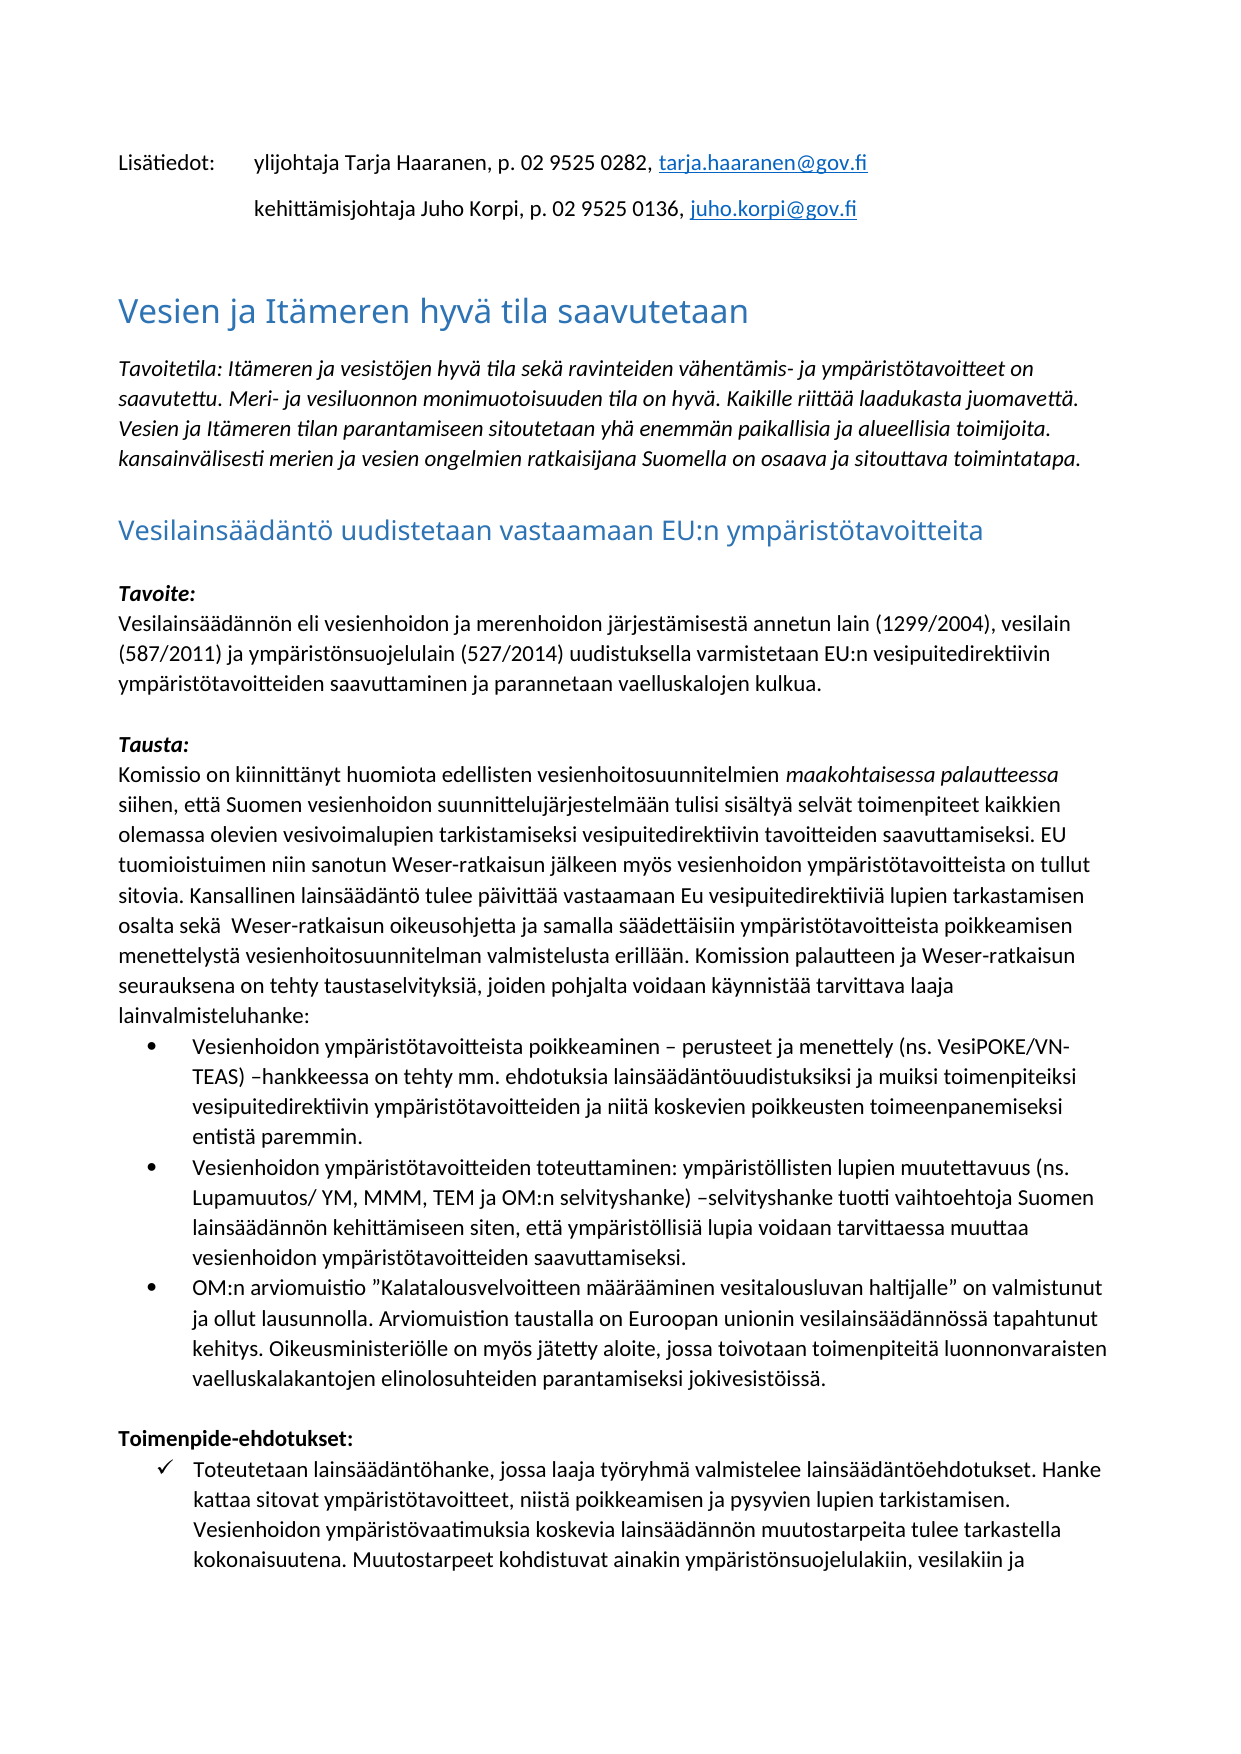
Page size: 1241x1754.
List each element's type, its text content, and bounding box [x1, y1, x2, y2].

text Tausta: [118, 730, 1122, 758]
text Vesien ja Itämeren hyvä tila saavutetaan [118, 288, 1122, 334]
list Vesienhoidon ympäristötavoitteista poikkeaminen – perusteet ja menettely (ns. VesiPOKE/VN-TEAS) –hankkeessa on tehty mm. ehdotuksia lainsäädäntöuudistuksiksi ja muiksi toimenpiteiksi vesipuitedirektiivin ympäristötavoitteiden ja niitä koskevien poikkeusten toimeenpanemiseksi entistä paremmin. [148, 1032, 1122, 1150]
text Vesilainsäädännön eli vesienhoidon ja merenhoidon järjestämisestä annetun lain (1299/2004), vesilain (587/2011) ja ympäristönsuojelulain (527/2014) uudistuksella varmistetaan EU:n vesipuitedirektiivin ympäristötavoitteiden saavuttaminen ja parannetaan vaelluskalojen kulkua. [118, 609, 1122, 697]
text Komissio on kiinnittänyt huomiota edellisten vesienhoitosuunnitelmien maakohtaisessa palautteessa siihen, että Suomen vesienhoidon suunnittelujärjestelmään tulisi sisältyä selvät toimenpiteet kaikkien olemassa olevien vesivoimalupien tarkistamiseksi vesipuitedirektiivin tavoitteiden saavuttamiseksi. EU tuomioistuimen niin sanotun Weser-ratkaisun jälkeen myös vesienhoidon ympäristötavoitteista on tullut sitovia. Kansallinen lainsäädäntö tulee päivittää vastaamaan Eu vesipuitedirektiiviä lupien tarkastamisen osalta sekä Weser-ratkaisun oikeusohjetta ja samalla säädettäisiin ympäristötavoitteista poikkeamisen menettelystä vesienhoitosuunnitelman valmistelusta erillään. Komission palautteen ja Weser-ratkaisun seurauksena on tehty taustaselvityksiä, joiden pohjalta voidaan käynnistää tarvittava laaja lainvalmisteluhanke: [118, 760, 1122, 1029]
text Vesilainsäädäntö uudistetaan vastaamaan EU:n ympäristötavoitteita [118, 512, 1122, 548]
text Toimenpide-ehdotukset: [118, 1424, 1122, 1452]
list OM:n arviomuistio ”Kalatalousvelvoitteen määrääminen vesitalousluvan haltijalle” on valmistunut ja ollut lausunnolla. Arviomuistion taustalla on Euroopan unionin vesilainsäädännössä tapahtunut kehitys. Oikeusministeriölle on myös jätetty aloite, jossa toivotaan toimenpiteitä luonnonvaraisten vaelluskalakantojen elinolosuhteiden parantamiseksi jokivesistöissä. [148, 1273, 1122, 1392]
list Vesienhoidon ympäristötavoitteiden toteuttaminen: ympäristöllisten lupien muutettavuus (ns. Lupamuutos/ YM, MMM, TEM ja OM:n selvityshanke) –selvityshanke tuotti vaihtoehtoja Suomen lainsäädännön kehittämiseen siten, että ympäristöllisiä lupia voidaan tarvittaessa muuttaa vesienhoidon ympäristötavoitteiden saavuttamiseksi. [148, 1153, 1122, 1271]
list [156, 1455, 1122, 1573]
text Tavoitetila: Itämeren ja vesistöjen hyvä tila sekä ravinteiden vähentämis- ja ympäristötavoitteet on saavutettu. Meri- ja vesiluonnon monimuotoisuuden tila on hyvä. Kaikille riittää laadukasta juomavettä. Vesien ja Itämeren tilan parantamiseen sitoutetaan yhä enemmän paikallisia ja alueellisia toimijoita. kansainvälisesti merien ja vesien ongelmien ratkaisijana Suomella on osaava ja sitouttava toimintatapa. [118, 354, 1122, 472]
text Tavoite: [118, 579, 1122, 607]
text kehittämisjohtaja Juho Korpi, p. 02 9525 0136, juho.korpi@gov.fi [118, 194, 1122, 222]
text Lisätiedot: ylijohtaja Tarja Haaranen, p. 02 9525 0282, tarja.haaranen@gov.fi [118, 148, 1122, 176]
